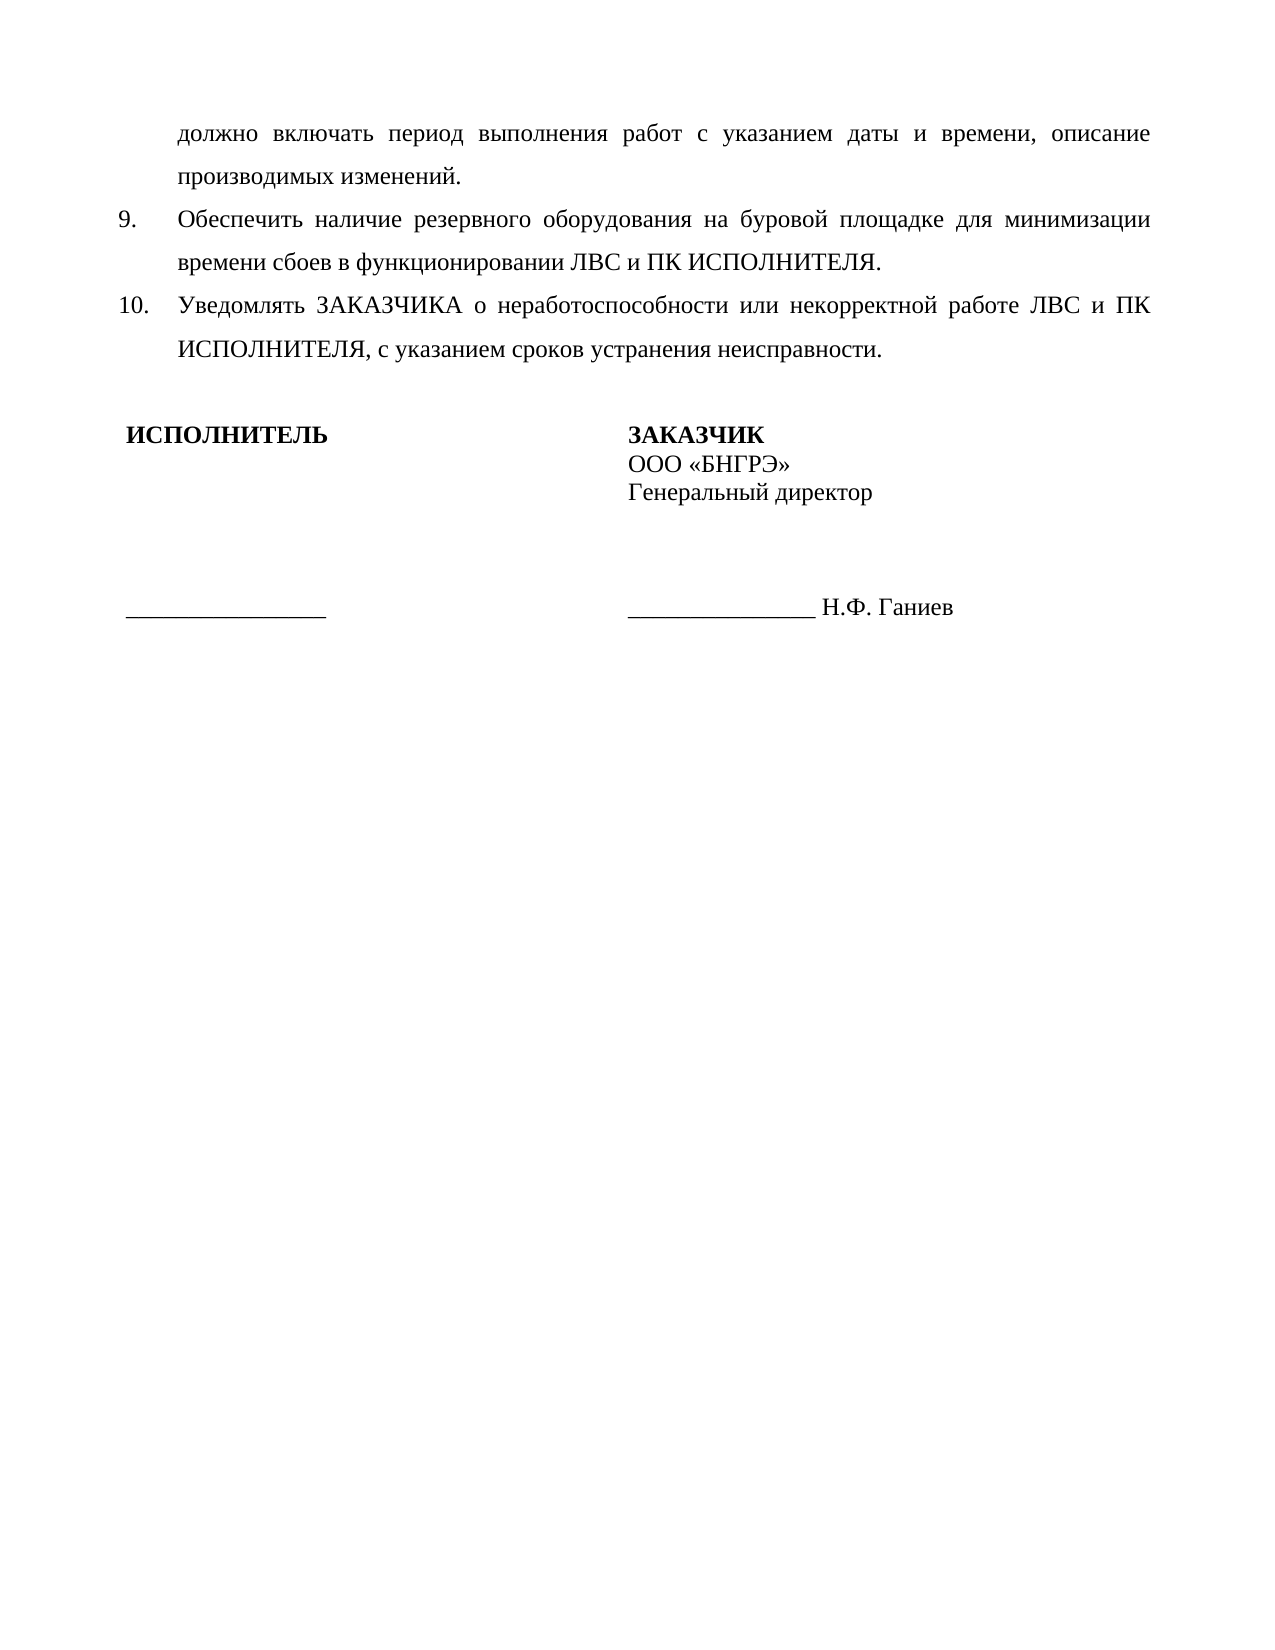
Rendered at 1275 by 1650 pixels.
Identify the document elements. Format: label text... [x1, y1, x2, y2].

list Уведомлять ЗАКАЗЧИКА о неработоспособности или некорректной работе ЛВС и ПК ИСПОЛНИТЕЛЯ, с указанием сроков устранения неисправности. [118, 291, 1152, 362]
table_header ИСПОЛНИТЕЛЬ ________________ [115, 420, 617, 621]
list Обеспечить наличие резервного оборудования на буровой площадке для минимизации времени сбоев в функционировании ЛВС и ПК ИСПОЛНИТЕЛЯ. [118, 204, 1152, 276]
table_header ЗАКАЗЧИК ООО «БНГРЭ» Генеральный директор _______________ Н.Ф. Ганиев [617, 420, 1142, 621]
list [118, 118, 1152, 190]
